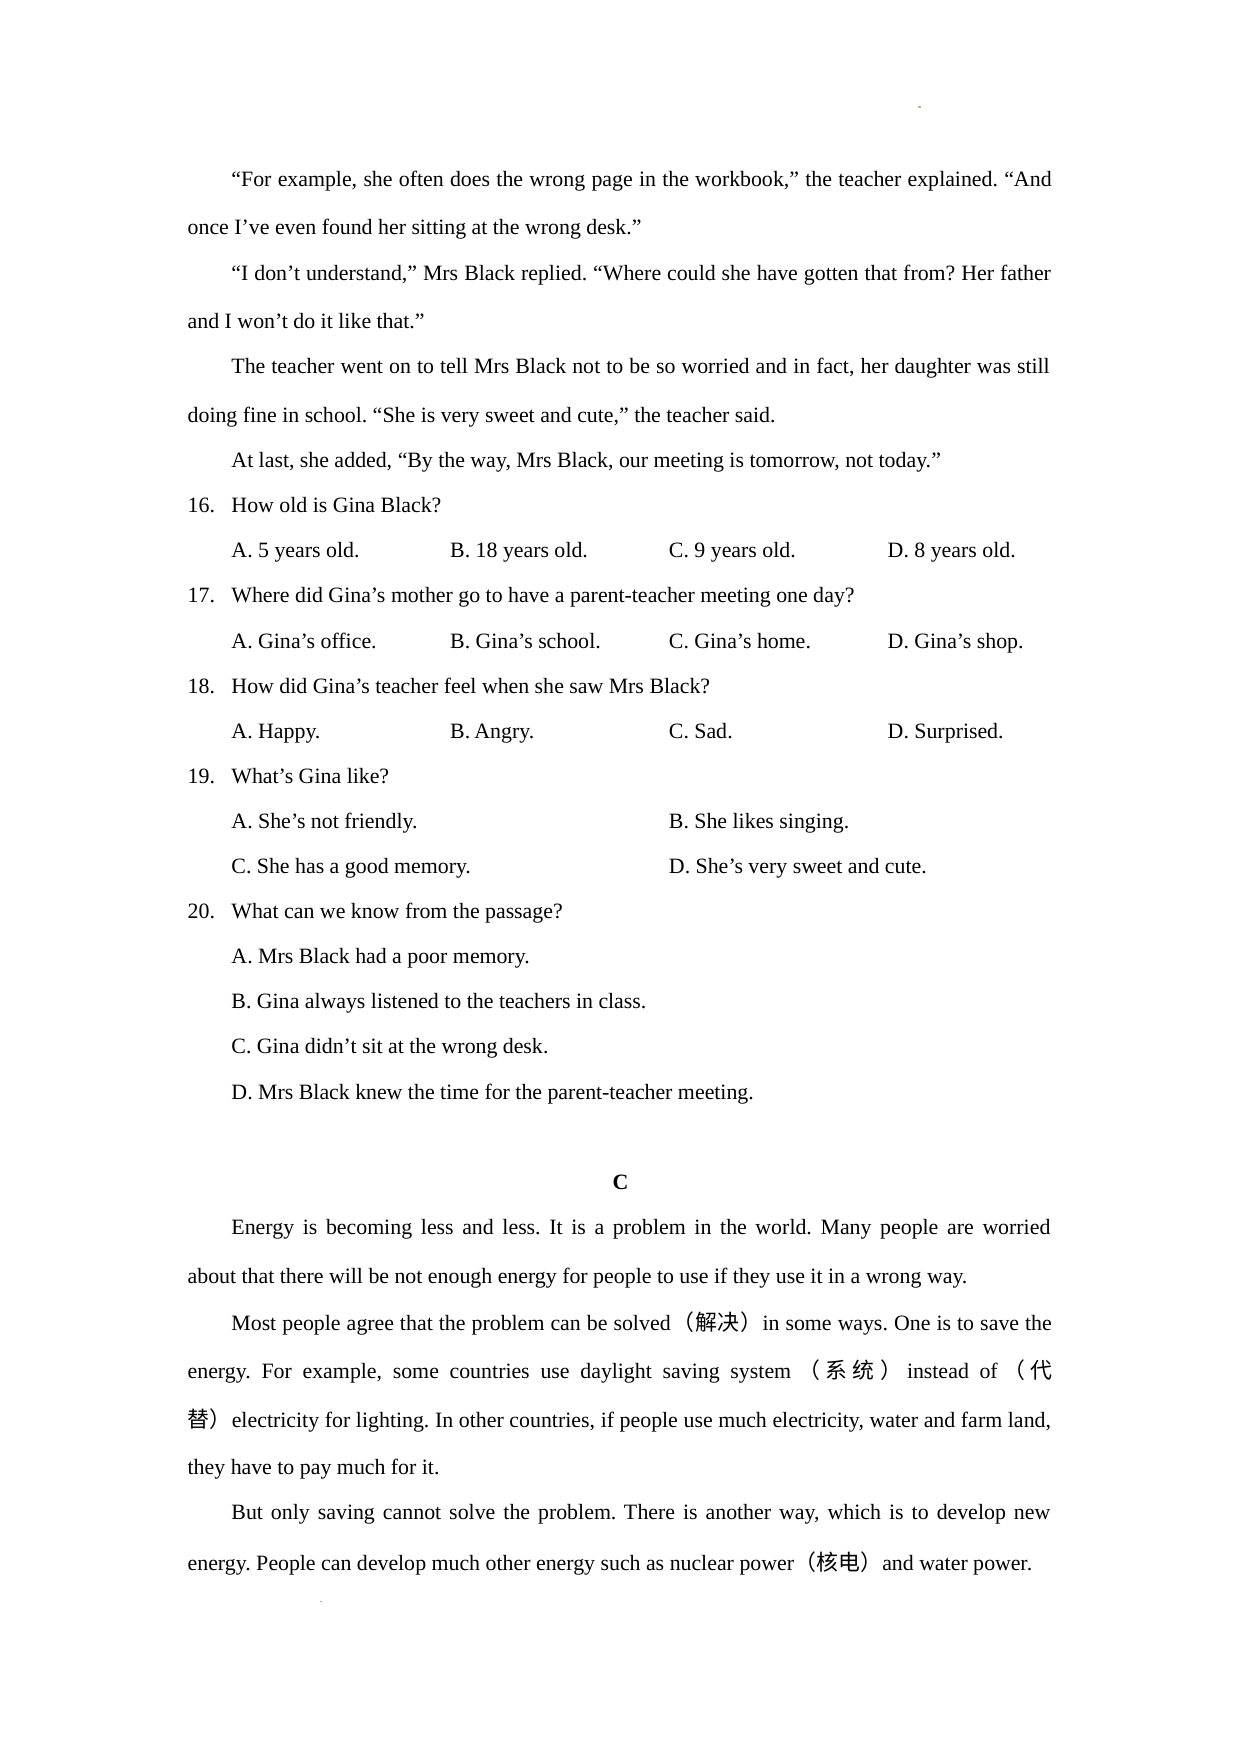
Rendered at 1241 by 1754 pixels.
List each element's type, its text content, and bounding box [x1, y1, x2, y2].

text “For example, she often does the wrong page in the workbook,” the teacher explained. “And once I’ve even found her sitting at the wrong desk.” [187, 162, 1053, 243]
text At last, she added, “By the way, Mrs Black, our meeting is tomorrow, not today.” [187, 443, 1053, 476]
text A. She’s not friendly. B. She likes singing. [187, 804, 1053, 837]
text A. 5 years old. B. 18 years old. C. 9 years old. D. 8 years old. [187, 534, 1053, 566]
text A. Gina’s office. B. Gina’s school. C. Gina’s home. D. Gina’s shop. [187, 624, 1053, 656]
text 16. How old is Gina Black? [187, 489, 1053, 521]
text B. Gina always listened to the teachers in class. [187, 985, 1053, 1017]
text Most people agree that the problem can be solved（解决）in some ways. One is to save the energy. For example, some countries use daylight saving system（系统）instead of（代替）electricity for lighting. In other countries, if people use much electricity, water and farm land, they have to pay much for it. [187, 1304, 1053, 1483]
text Energy is becoming less and less. It is a problem in the world. Many people are worried about that there will be not enough energy for people to use if they use it in a wrong way. [187, 1210, 1053, 1292]
text “I don’t understand,” Mrs Black replied. “Where could she have gotten that from? Her father and I won’t do it like that.” [187, 256, 1053, 337]
text The teacher went on to tell Mrs Black not to be so worried and in fact, her daughter was still doing fine in school. “She is very sweet and cute,” the teacher said. [187, 350, 1053, 431]
text 18. How did Gina’s teacher feel when she saw Mrs Black? [187, 669, 1053, 702]
text D. Mrs Black knew the time for the parent-teacher meeting. [187, 1075, 1053, 1107]
text But only saving cannot solve the problem. There is another way, which is to develop new energy. People can develop much other energy such as nuclear power（核电）and water power. [187, 1496, 1053, 1577]
text C [187, 1165, 1053, 1198]
text 20. What can we know from the passage? [187, 894, 1053, 927]
text A. Happy. B. Angry. C. Sad. D. Surprised. [187, 714, 1053, 747]
text C. Gina didn’t sit at the wrong desk. [187, 1030, 1053, 1062]
text 19. What’s Gina like? [187, 759, 1053, 792]
text C. She has a good memory. D. She’s very sweet and cute. [187, 849, 1053, 882]
text A. Mrs Black had a poor memory. [187, 940, 1053, 972]
text 17. Where did Gina’s mother go to have a parent-teacher meeting one day? [187, 579, 1053, 611]
